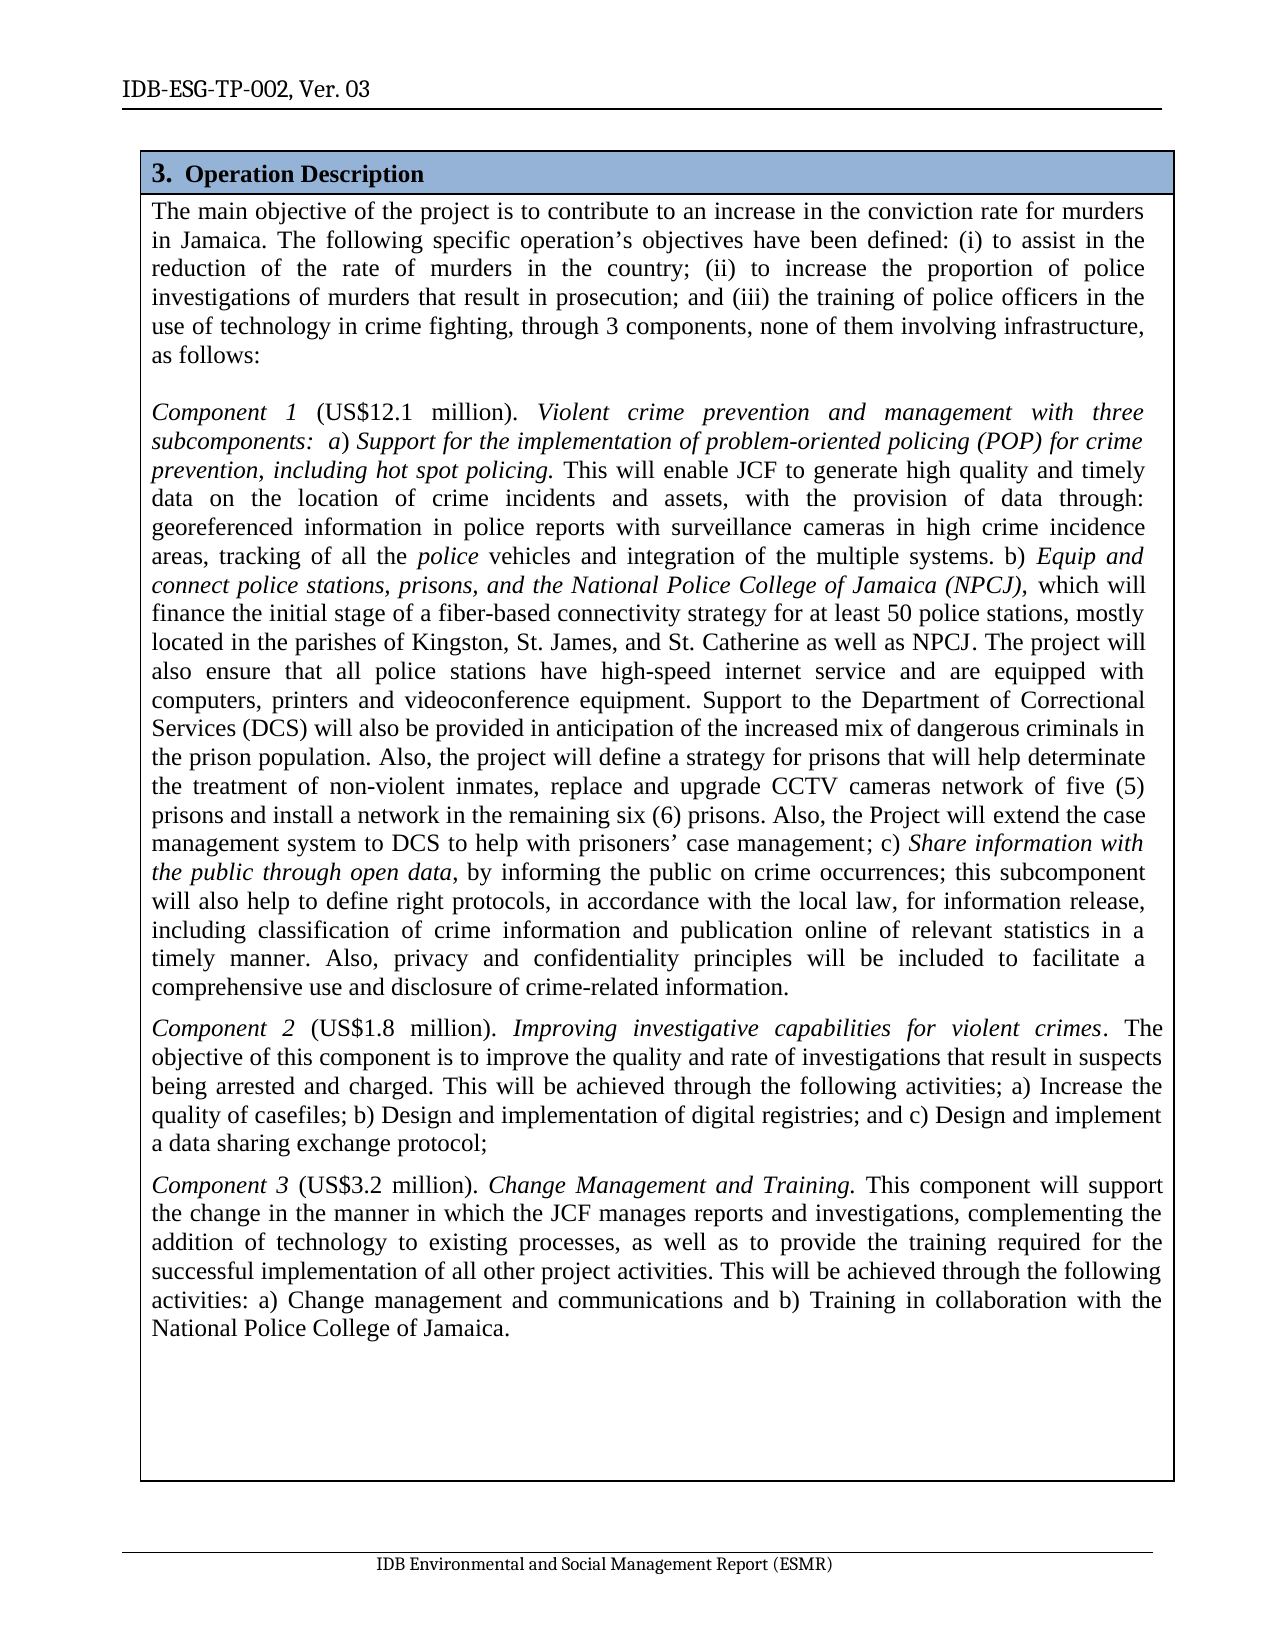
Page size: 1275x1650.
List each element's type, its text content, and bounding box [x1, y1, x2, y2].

table_cell Operation Description [141, 152, 1173, 193]
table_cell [141, 195, 1173, 1480]
